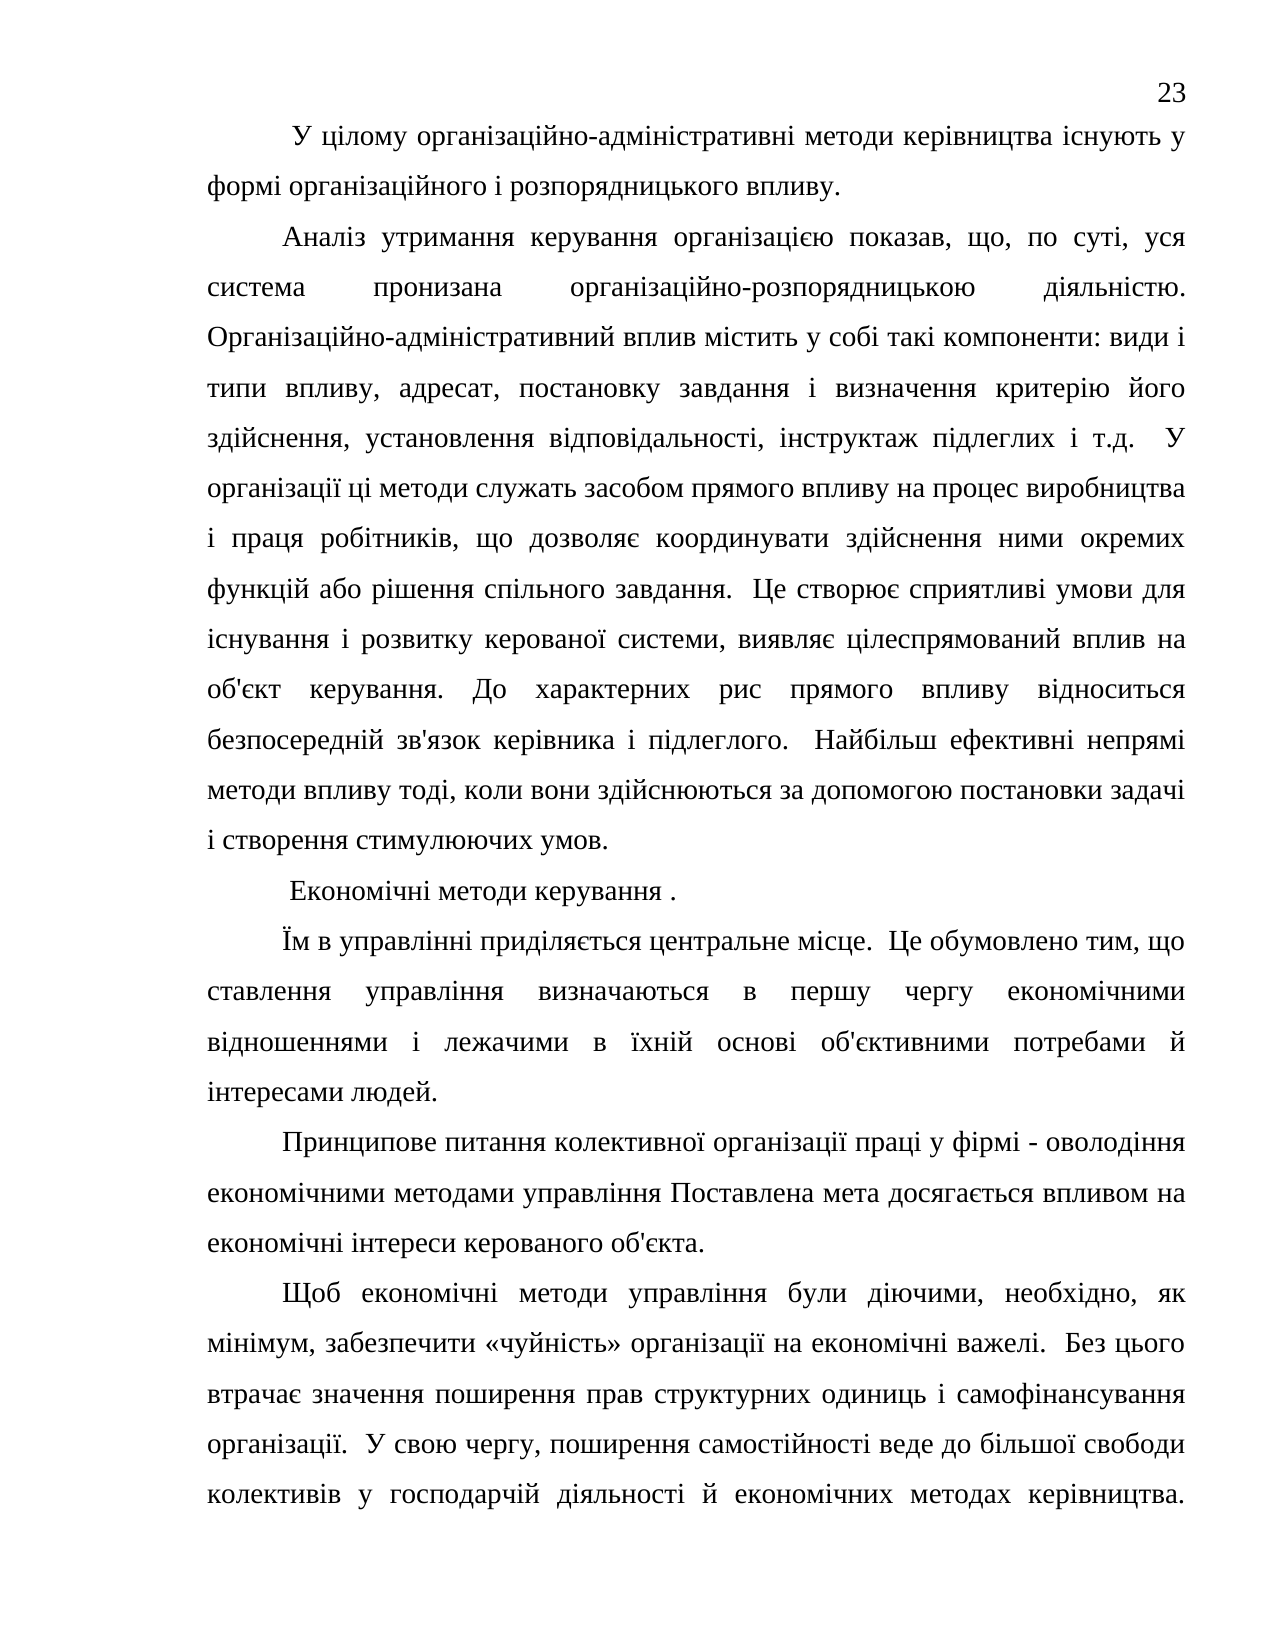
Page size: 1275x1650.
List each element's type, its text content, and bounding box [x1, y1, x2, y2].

text У цілому організаційно-адміністративні методи керівництва існують у формі організаційного і розпорядницького впливу. [207, 118, 1186, 202]
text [207, 1275, 1186, 1510]
text Аналіз утримання керування організацією показав, що, по суті, уся система пронизана організаційно-розпорядницькою діяльністю. Організаційно-адміністративний вплив містить у собі такі компоненти: види і типи впливу, адресат, постановку завдання і визначення критерію його здійснення, установлення відповідальності, інструктаж підлеглих і т.д. У організації ці методи служать засобом прямого впливу на процес виробництва і праця робітників, що дозволяє координувати здійснення ними окремих функцій або рішення спільного завдання. Це створює сприятливі умови для існування і розвитку керованої системи, виявляє цілеспрямований вплив на об'єкт керування. До характерних рис прямого впливу відноситься безпосередній зв'язок керівника і підлеглого. Найбільш ефективні непрямі методи впливу тоді, коли вони здійснюються за допомогою постановки задачі і створення стимулюючих умов. [207, 219, 1186, 856]
text Принципове питання колективної організації праці у фірмі - оволодіння економічними методами управління Поставлена мета досягається впливом на економічні інтереси керованого об'єкта. [207, 1124, 1186, 1258]
text Економічні методи керування . [207, 873, 1186, 906]
text Їм в управлінні приділяється центральне місце. Це обумовлено тим, що ставлення управління визначаються в першу чергу економічними відношеннями і лежачими в їхній основі об'єктивними потребами й інтересами людей. [207, 923, 1186, 1108]
